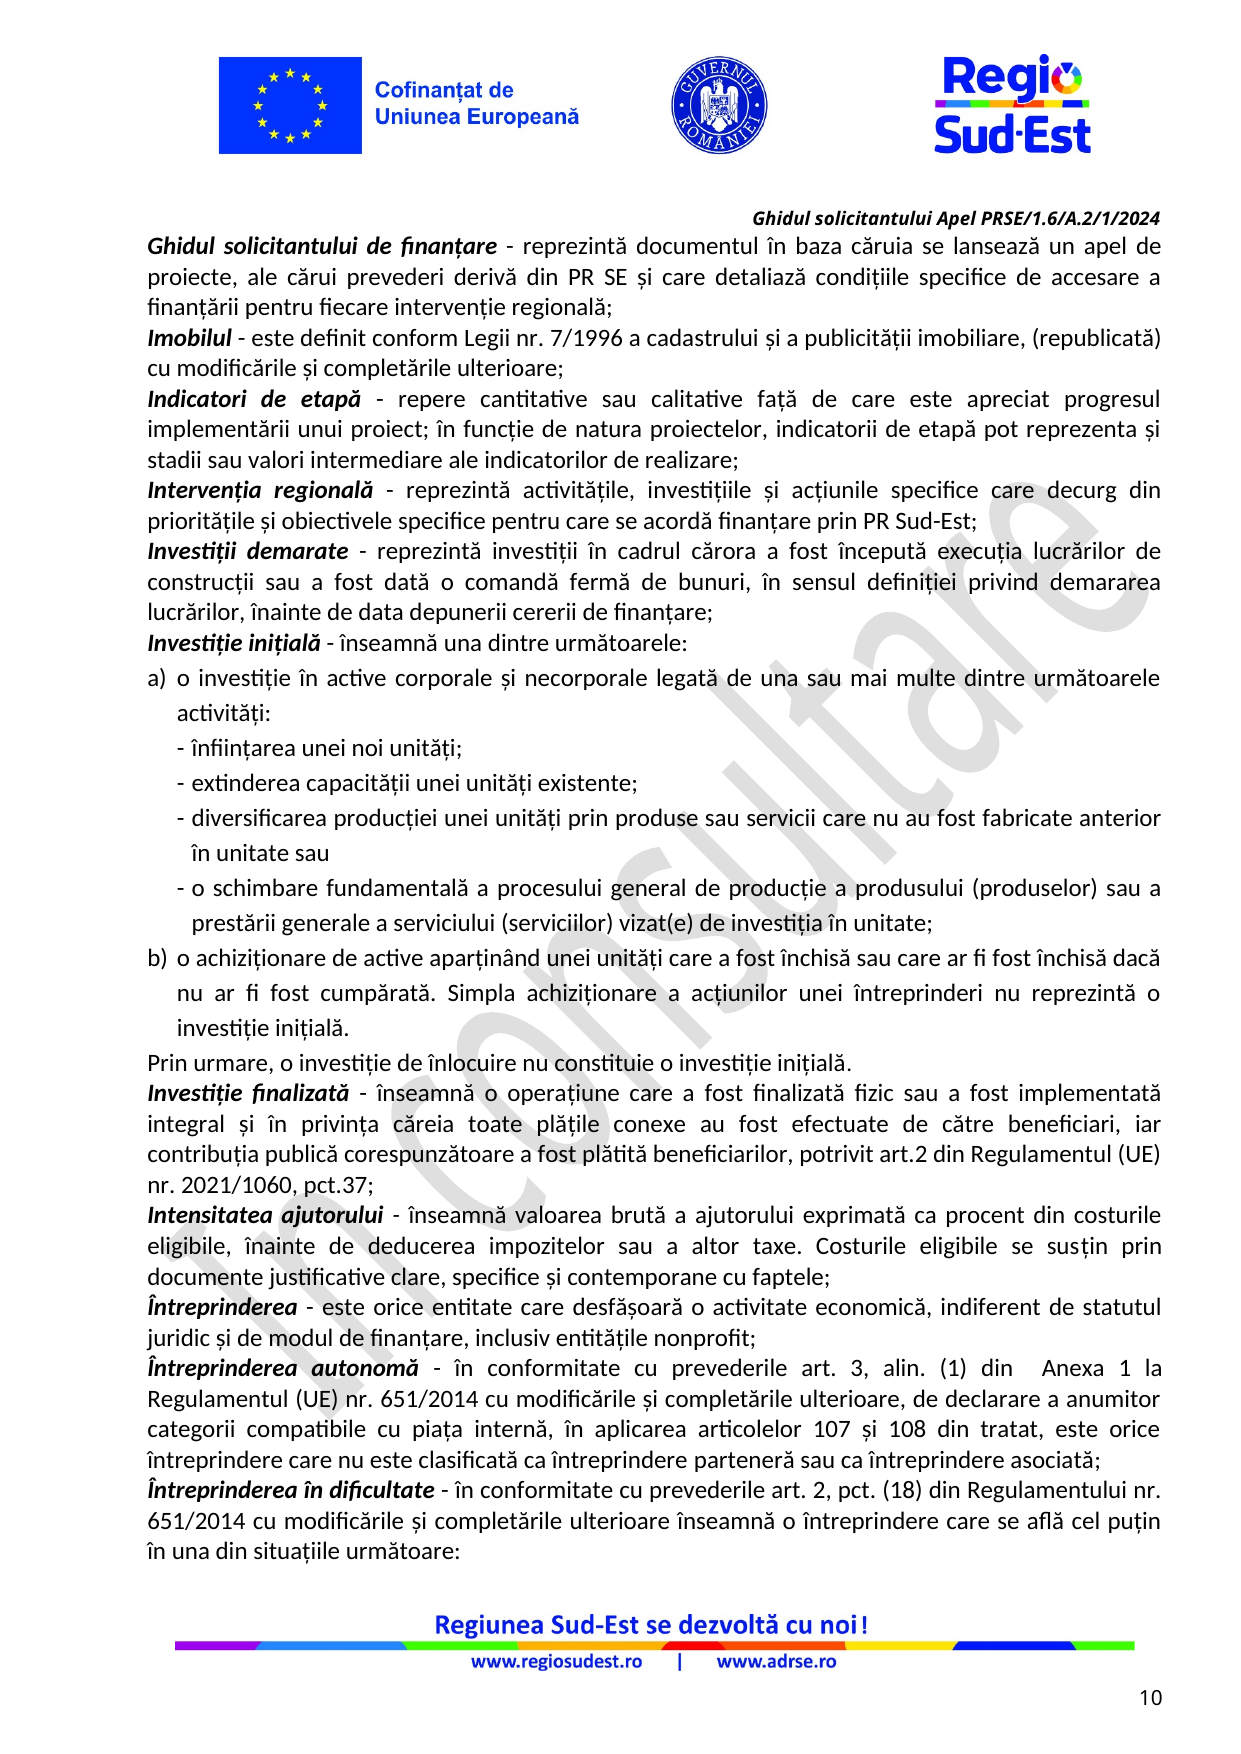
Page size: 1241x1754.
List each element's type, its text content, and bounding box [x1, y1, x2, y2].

text Întreprinderea în dificultate - în conformitate cu prevederile art. 2, pct. (18) din Regulamentului nr. 651/2014 cu modificările și completările ulterioare înseamnă o întreprindere care se află cel puțin în una din situațiile următoare: [147, 1474, 1162, 1566]
text Indicatori de etapă - repere cantitative sau calitative față de care este apreciat progresul implementării unui proiect; în funcție de natura proiectelor, indicatorii de etapă pot reprezenta și stadii sau valori intermediare ale indicatorilor de realizare; [147, 383, 1162, 474]
list o schimbare fundamentală a procesului general de producție a produsului (produselor) sau a prestării generale a serviciului (serviciilor) vizat(e) de investiția în unitate; [177, 872, 1162, 938]
text Investiţie iniţială - înseamnă una dintre următoarele: [147, 627, 1162, 658]
list o investiție în active corporale și necorporale legată de una sau mai multe dintre următoarele activități: [147, 662, 1162, 728]
text Intensitatea ajutorului - înseamnă valoarea brută a ajutorului exprimată ca procent din costurile eligibile, înainte de deducerea impozitelor sau a altor taxe. Costurile eligibile se susţin prin documente justificative clare, specifice şi contemporane cu faptele; [147, 1200, 1162, 1291]
list extinderea capacității unei unități existente; [177, 767, 1162, 798]
text Investiție finalizată - înseamnă o operaţiune care a fost finalizată fizic sau a fost implementată integral şi în privinţa căreia toate plăţile conexe au fost efectuate de către beneficiari, iar contribuţia publică corespunzătoare a fost plătită beneficiarilor, potrivit art.2 din Regulamentul (UE) nr. 2021/1060, pct.37; [147, 1078, 1162, 1200]
text Întreprinderea - este orice entitate care desfășoară o activitate economică, indiferent de statutul juridic şi de modul de finanţare, inclusiv entităţile nonprofit; [147, 1291, 1162, 1352]
picture [175, 1614, 1135, 1671]
text Intervenția regională - reprezintă activitățile, investițiile și acțiunile specifice care decurg din prioritățile și obiectivele specifice pentru care se acordă finanțare prin PR Sud-Est; [147, 474, 1162, 536]
text Prin urmare, o investiție de înlocuire nu constituie o investiție inițială. [147, 1047, 1162, 1078]
list înființarea unei noi unități; [177, 732, 1162, 763]
list o achiziționare de active aparținând unei unități care a fost închisă sau care ar fi fost închisă dacă nu ar fi fost cumpărată. Simpla achiziționare a acțiunilor unei întreprinderi nu reprezintă o investiție inițială. [147, 942, 1162, 1043]
text Ghidul solicitantului de finanțare - reprezintă documentul în baza căruia se lansează un apel de proiecte, ale cărui prevederi derivă din PR SE și care detaliază condițiile specifice de accesare a finanțării pentru fiecare intervenție regională; [147, 230, 1162, 322]
text Investiții demarate - reprezintă investiții în cadrul cărora a fost începută execuția lucrărilor de construcții sau a fost dată o comandă fermă de bunuri, în sensul definiției privind demararea lucrărilor, înainte de data depunerii cererii de finanțare; [147, 536, 1162, 627]
list diversificarea producției unei unități prin produse sau servicii care nu au fost fabricate anterior în unitate sau [177, 802, 1162, 868]
picture [218, 54, 1091, 155]
text Întreprinderea autonomă - în conformitate cu prevederile art. 3, alin. (1) din Anexa 1 la Regulamentul (UE) nr. 651/2014 cu modificările și completările ulterioare, de declarare a anumitor categorii compatibile cu piața internă, în aplicarea articolelor 107 și 108 din tratat, este orice întreprindere care nu este clasificată ca întreprindere parteneră sau ca întreprindere asociată; [147, 1352, 1162, 1474]
text Imobilul - este definit conform Legii nr. 7/1996 a cadastrului şi a publicității imobiliare, (republicată) cu modificările și completările ulterioare; [147, 322, 1162, 383]
